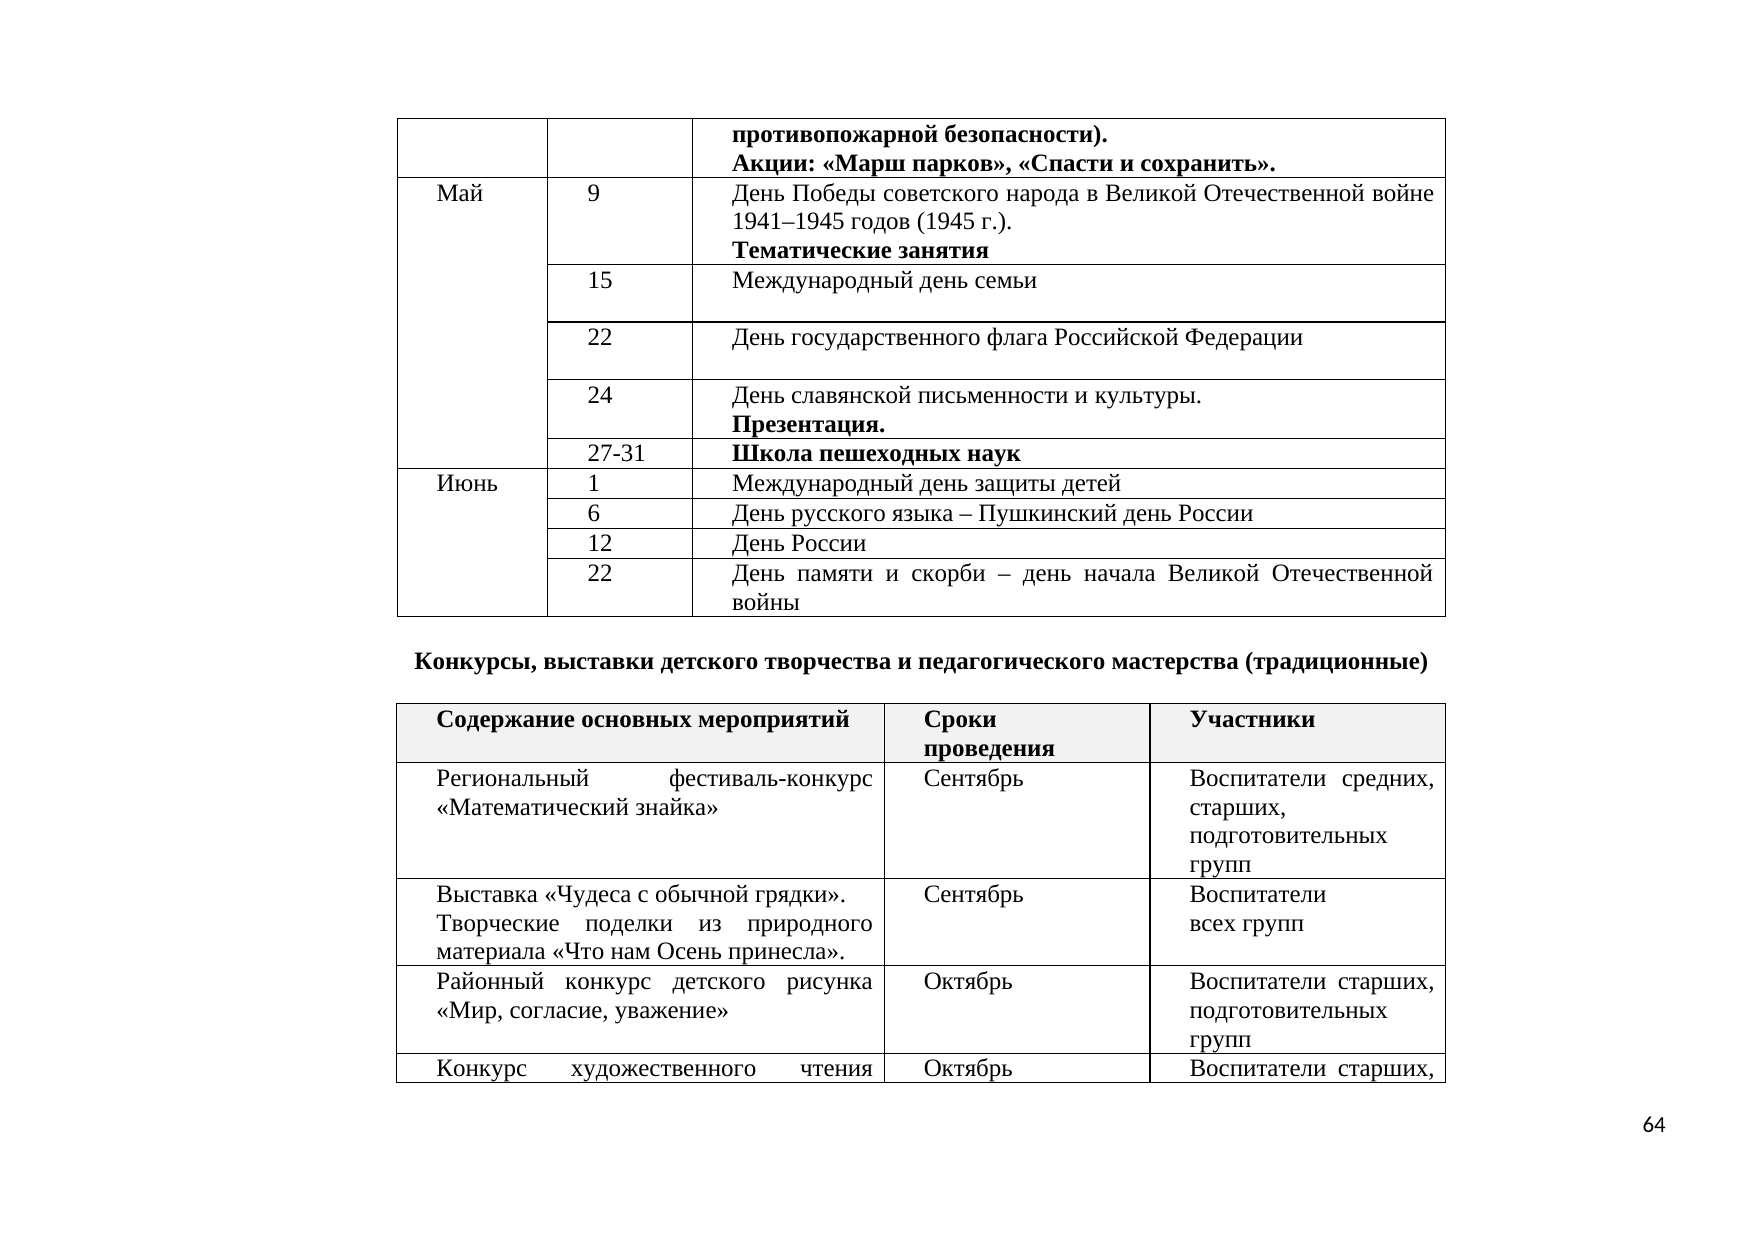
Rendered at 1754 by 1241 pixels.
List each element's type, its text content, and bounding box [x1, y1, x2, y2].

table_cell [1151, 1054, 1445, 1082]
table_header Содержание основных мероприятий [397, 704, 884, 762]
table_cell 27-31 [548, 439, 692, 467]
table_cell Октябрь [885, 1054, 1149, 1082]
table_header Участники [1151, 704, 1445, 762]
table_cell День памяти и скорби – день начала Великой Отечественной войны [693, 559, 1445, 616]
table_cell Воспитатели всех групп [1151, 879, 1445, 965]
table_cell Международный день защиты детей [693, 469, 1445, 497]
table_cell День государственного флага Российской Федерации [693, 323, 1445, 379]
table_cell День славянской письменности и культуры. Презентация. [693, 380, 1445, 437]
table_cell Районный конкурс детского рисунка «Мир, согласие, уважение» [397, 966, 884, 1052]
table_cell 12 [548, 529, 692, 557]
table_cell 9 [548, 178, 692, 264]
table_cell 1 [548, 469, 692, 497]
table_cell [693, 119, 1445, 177]
table_cell 30 [548, 119, 692, 177]
table_cell Выставка «Чудеса с обычной грядки». Творческие поделки из природного материала «Что нам Осень принесла». [397, 879, 884, 965]
table_cell 22 [548, 323, 692, 379]
table_cell 22 [548, 559, 692, 616]
table_cell Сентябрь [885, 763, 1149, 878]
table_cell День России [693, 529, 1445, 557]
table_cell Октябрь [885, 966, 1149, 1052]
table_cell 15 [548, 265, 692, 321]
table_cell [1151, 966, 1445, 1052]
table_cell Международный день семьи [693, 265, 1445, 321]
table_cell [397, 1054, 884, 1082]
table_cell Май [398, 178, 547, 467]
table_cell День русского языка – Пушкинский день России [693, 499, 1445, 527]
text Конкурсы, выставки детского творчества и педагогического мастерства (традиционные) [177, 646, 1665, 674]
table_cell Сентябрь [885, 879, 1149, 965]
table_cell Школа пешеходных наук [693, 439, 1445, 467]
table_header Сроки проведения [885, 704, 1149, 762]
table_cell Июнь [398, 469, 547, 616]
table_cell Региональный фестиваль-конкурс «Математический знайка» [397, 763, 884, 878]
table_cell 6 [548, 499, 692, 527]
table_cell Воспитатели средних, старших, подготовительных групп [1151, 763, 1445, 878]
table_cell 24 [548, 380, 692, 437]
table_cell День Победы советского народа в Великой Отечественной войне 1941–1945 годов (1945 г.). Тематические занятия [693, 178, 1445, 264]
